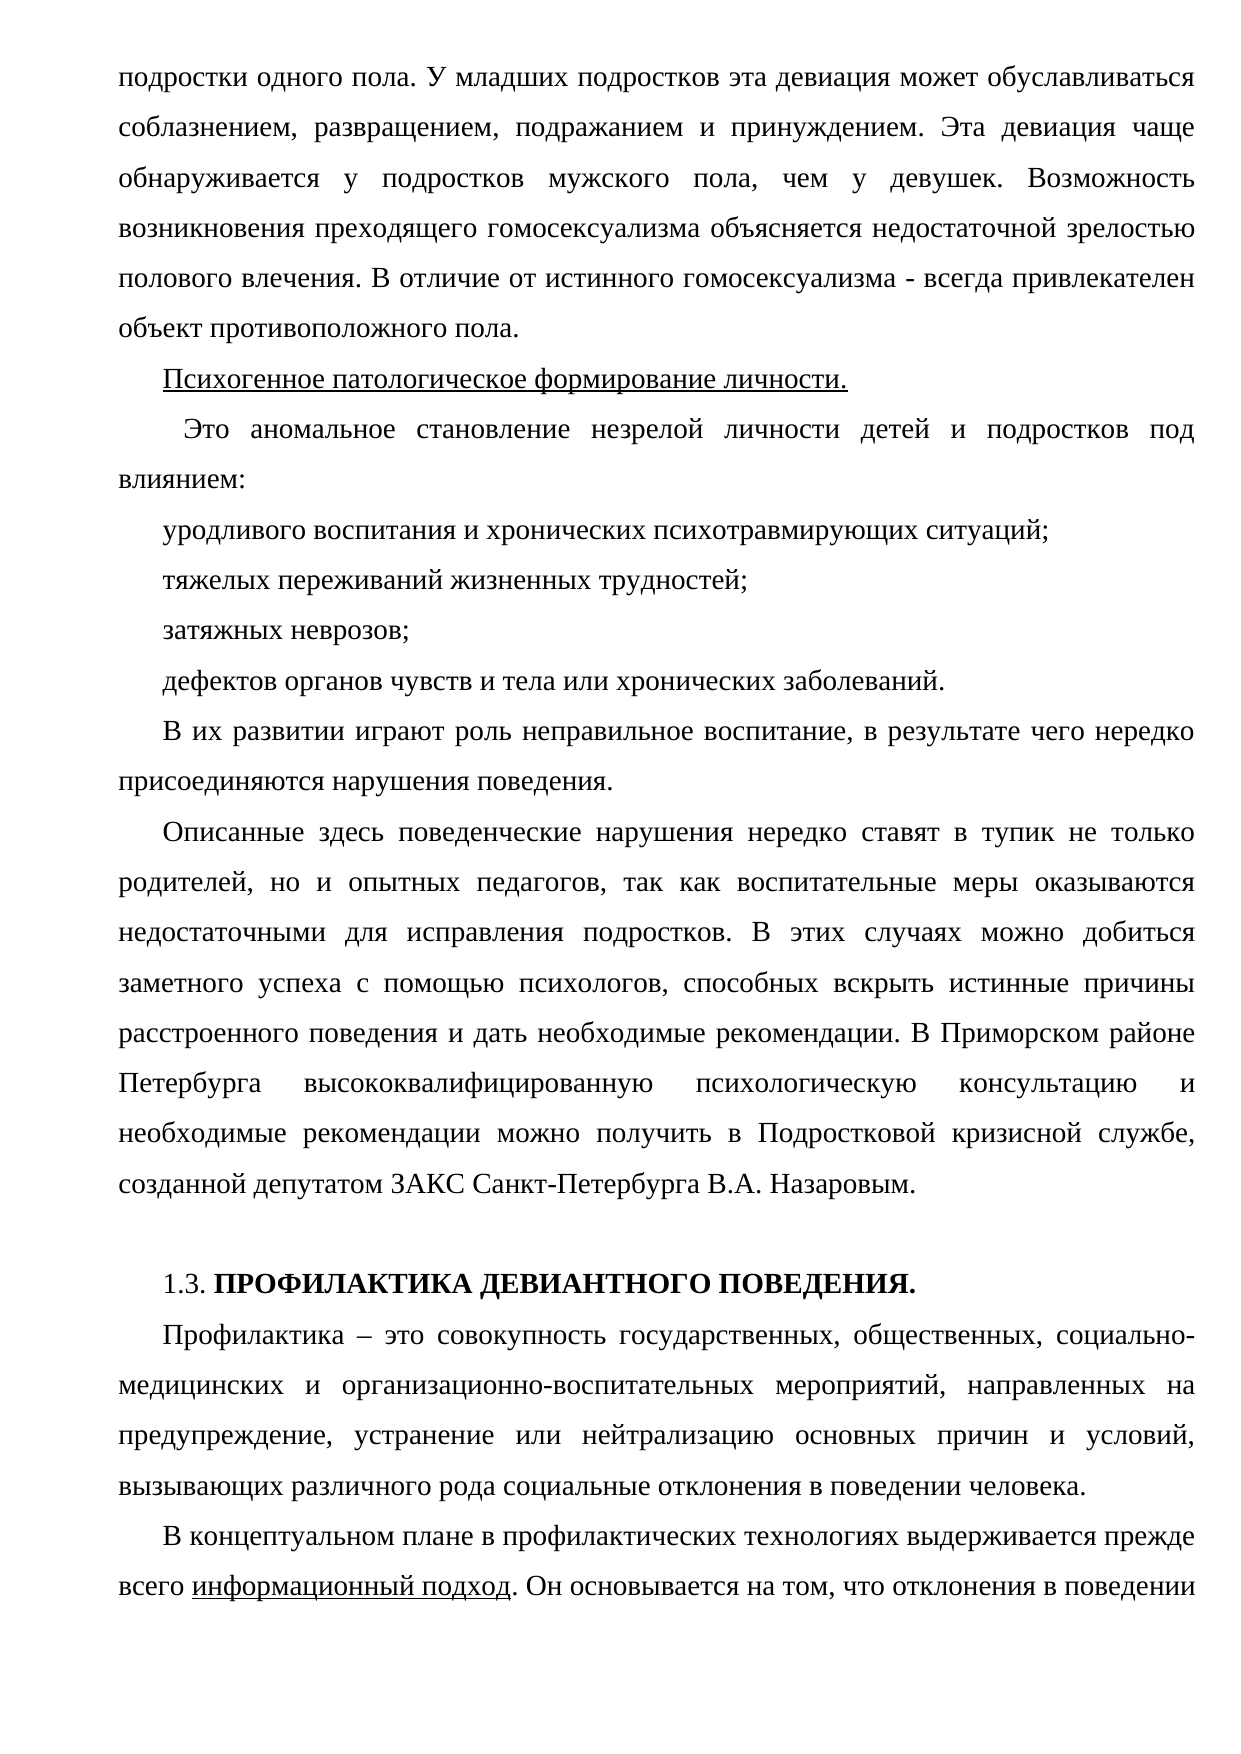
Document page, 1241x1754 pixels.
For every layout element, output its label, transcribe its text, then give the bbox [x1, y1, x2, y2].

text Это аномальное становление незрелой личности детей и подростков под влиянием: [118, 411, 1196, 495]
text уродливого воспитания и хронических психотравмирующих ситуаций; [118, 512, 1196, 545]
text дефектов органов чувств и тела или хронических заболеваний. [118, 663, 1196, 696]
text Психогенное патологическое формирование личности. [118, 361, 1196, 394]
text Профилактика – это совокупность государственных, общественных, социально-медицинских и организационно-воспитательных мероприятий, направленных на предупреждение, устранение или нейтрализацию основных причин и условий, вызывающих различного рода социальные отклонения в поведении человека. [118, 1317, 1196, 1501]
text затяжных неврозов; [118, 612, 1196, 646]
text В их развитии играют роль неправильное воспитание, в результате чего нередко присоединяются нарушения поведения. [118, 713, 1196, 797]
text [118, 1518, 1196, 1602]
text тяжелых переживаний жизненных трудностей; [118, 562, 1196, 596]
text Описанные здесь поведенческие нарушения нередко ставят в тупик не только родителей, но и опытных педагогов, так как воспитательные меры оказываются недостаточными для исправления подростков. В этих случаях можно добиться заметного успеха с помощью психологов, способных вскрыть истинные причины расстроенного поведения и дать необходимые рекомендации. В Приморском районе Петербурга высококвалифицированную психологическую консультацию и необходимые рекомендации можно получить в Подростковой кризисной службе, созданной депутатом ЗАКС Санкт-Петербурга В.А. Назаровым. [118, 814, 1196, 1199]
text 1.3. ПРОФИЛАКТИКА ДЕВИАНТНОГО ПОВЕДЕНИЯ. [118, 1267, 1196, 1300]
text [118, 59, 1196, 344]
